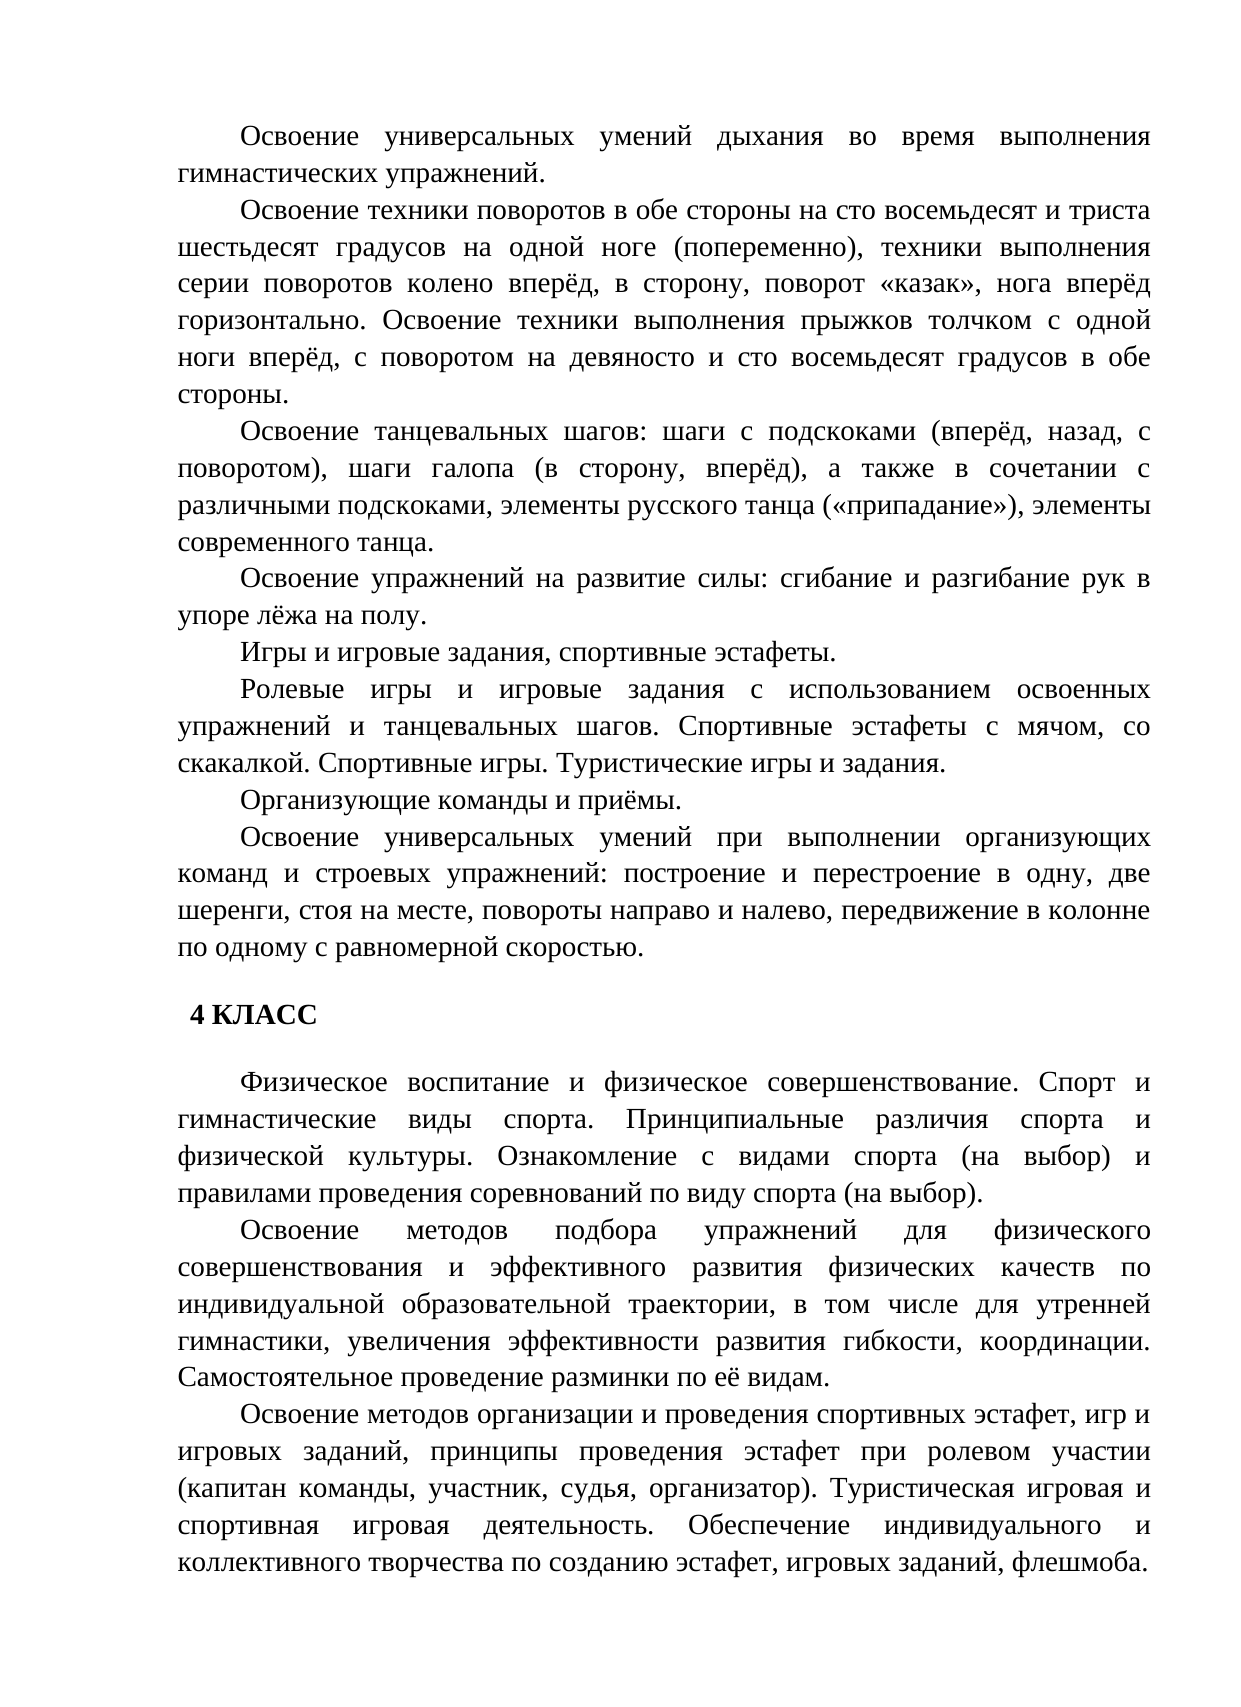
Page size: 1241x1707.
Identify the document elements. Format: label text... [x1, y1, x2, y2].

text Организующие команды и приёмы. [177, 782, 1152, 815]
text Игры и игровые задания, спортивные эстафеты. [177, 634, 1152, 668]
text Освоение методов организации и проведения спортивных эстафет, игр и игровых заданий, принципы проведения эстафет при ролевом участии (капитан команды, участник, судья, организатор). Туристическая игровая и спортивная игровая деятельность. Обеспечение индивидуального и коллективного творчества по созданию эстафет, игровых заданий, флешмоба. [177, 1396, 1152, 1577]
text Освоение универсальных умений дыхания во время выполнения гимнастических упражнений. [177, 118, 1152, 188]
text Освоение техники поворотов в обе стороны на сто восемьдесят и триста шестьдесят градусов на одной ноге (попеременно), техники выполнения серии поворотов колено вперёд, в сторону, поворот «казак», нога вперёд горизонтально. Освоение техники выполнения прыжков толчком с одной ноги вперёд, с поворотом на девяносто и сто восемьдесят градусов в обе стороны. [177, 192, 1152, 410]
text Ролевые игры и игровые задания с использованием освоенных упражнений и танцевальных шагов. Спортивные эстафеты с мячом, со скакалкой. Спортивные игры. Туристические игры и задания. [177, 671, 1152, 778]
text Освоение упражнений на развитие силы: сгибание и разгибание рук в упоре лёжа на полу. [177, 561, 1152, 631]
text Освоение методов подбора упражнений для физического совершенствования и эффективного развития физических качеств по индивидуальной образовательной траектории, в том числе для утренней гимнастики, увеличения эффективности развития гибкости, координации. Самостоятельное проведение разминки по её видам. [177, 1212, 1152, 1393]
text 4 КЛАСС [190, 997, 1152, 1031]
text Физическое воспитание и физическое совершенствование. Спорт и гимнастические виды спорта. Принципиальные различия спорта и физической культуры. Ознакомление с видами спорта (на выбор) и правилами проведения соревнований по виду спорта (на выбор). [177, 1064, 1152, 1209]
text Освоение танцевальных шагов: шаги с подскоками (вперёд, назад, с поворотом), шаги галопа (в сторону, вперёд), а также в сочетании с различными подскоками, элементы русского танца («припадание»), элементы современного танца. [177, 413, 1152, 557]
text Освоение универсальных умений при выполнении организующих команд и строевых упражнений: построение и перестроение в одну, две шеренги, стоя на месте, повороты направо и налево, передвижение в колонне по одному с равномерной скоростью. [177, 819, 1152, 963]
